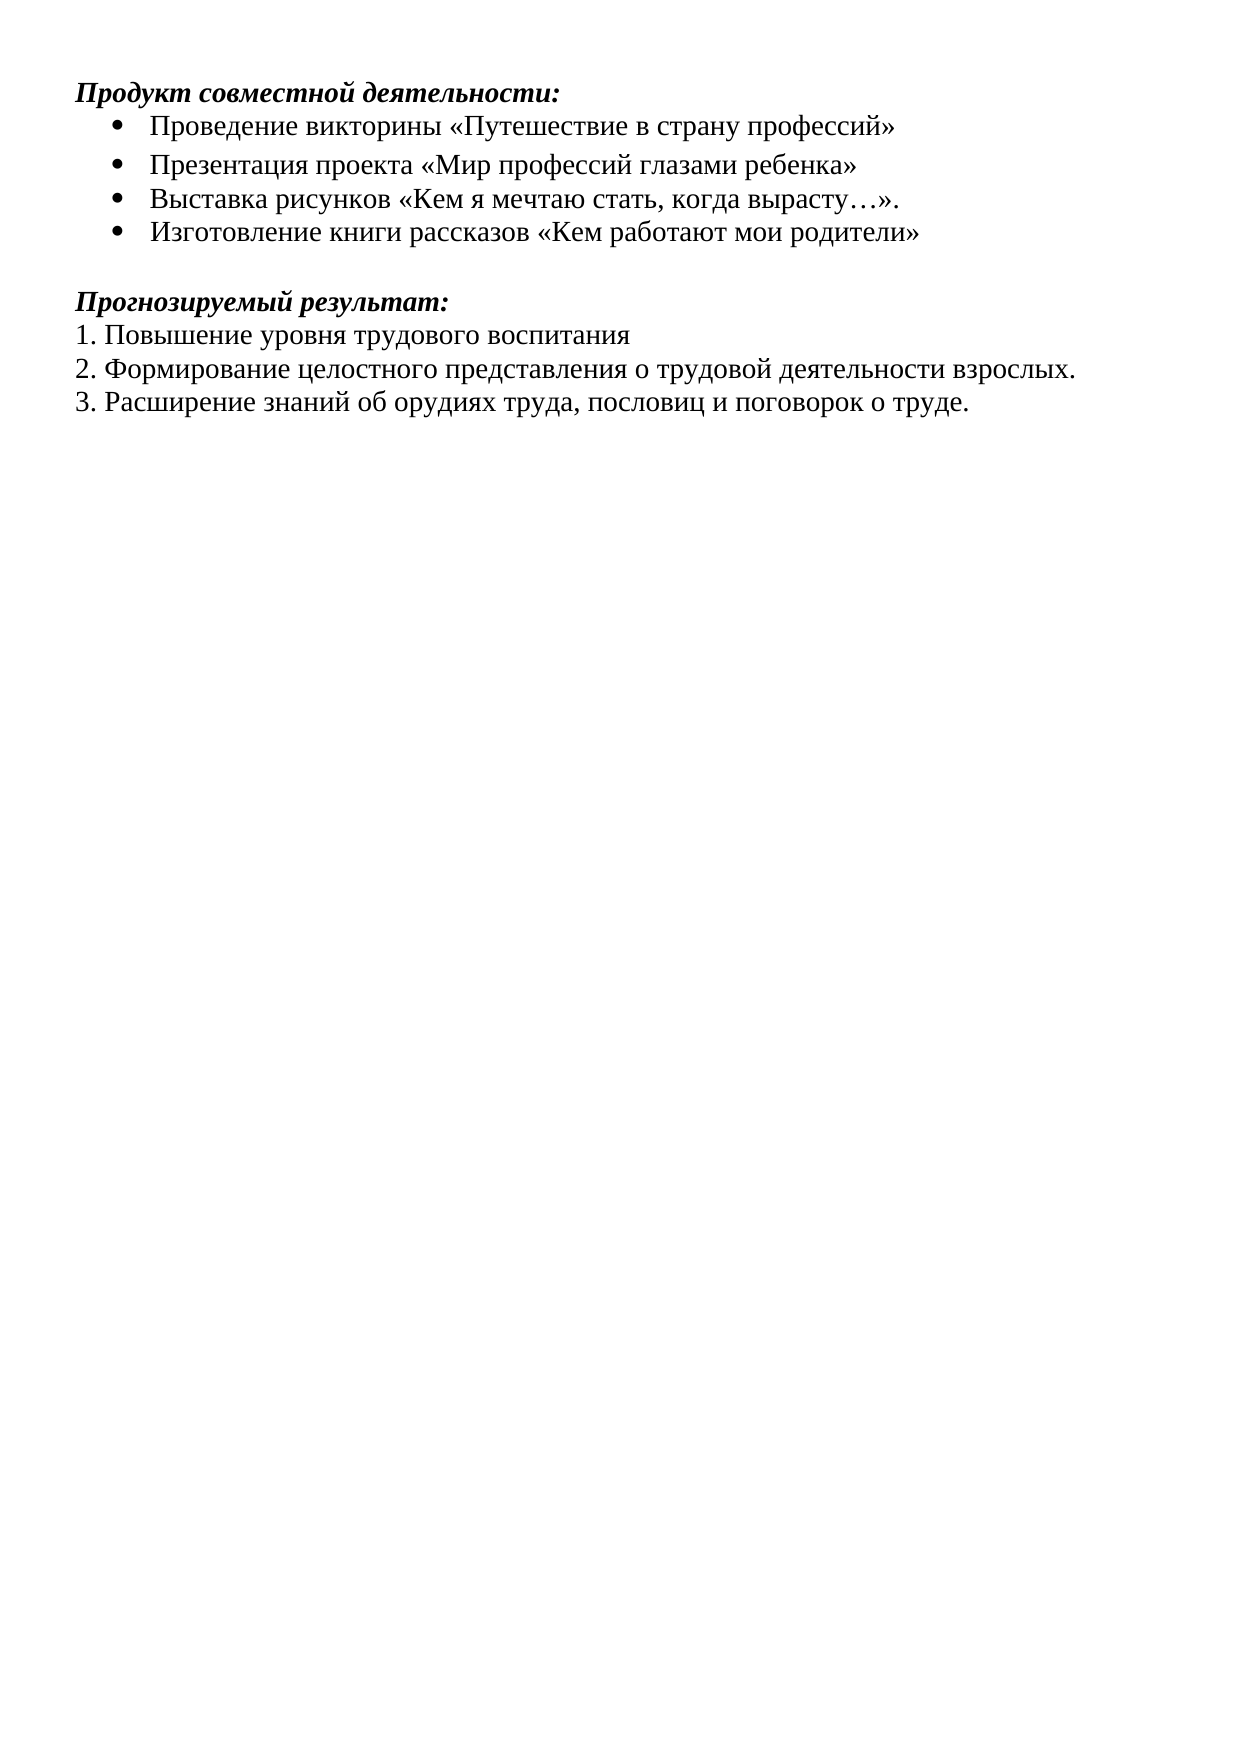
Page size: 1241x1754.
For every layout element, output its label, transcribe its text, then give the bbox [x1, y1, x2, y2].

list Изготовление книги рассказов «Кем работают мои родители» [112, 214, 1165, 248]
text 2. Формирование целостного представления о трудовой деятельности взрослых. [75, 351, 1165, 384]
text 3. Расширение знаний об орудиях труда, пословиц и поговорок о труде. [75, 384, 1165, 418]
list Презентация проекта «Мир профессий глазами ребенка» [112, 147, 1165, 181]
list Проведение викторины «Путешествие в страну профессий» [112, 108, 1165, 142]
text 1. Повышение уровня трудового воспитания [75, 317, 1165, 351]
text Продукт совместной деятельности: [75, 75, 1165, 108]
text Прогнозируемый результат: [75, 284, 1165, 317]
list Выставка рисунков «Кем я мечтаю стать, когда вырасту…». [112, 181, 1165, 214]
